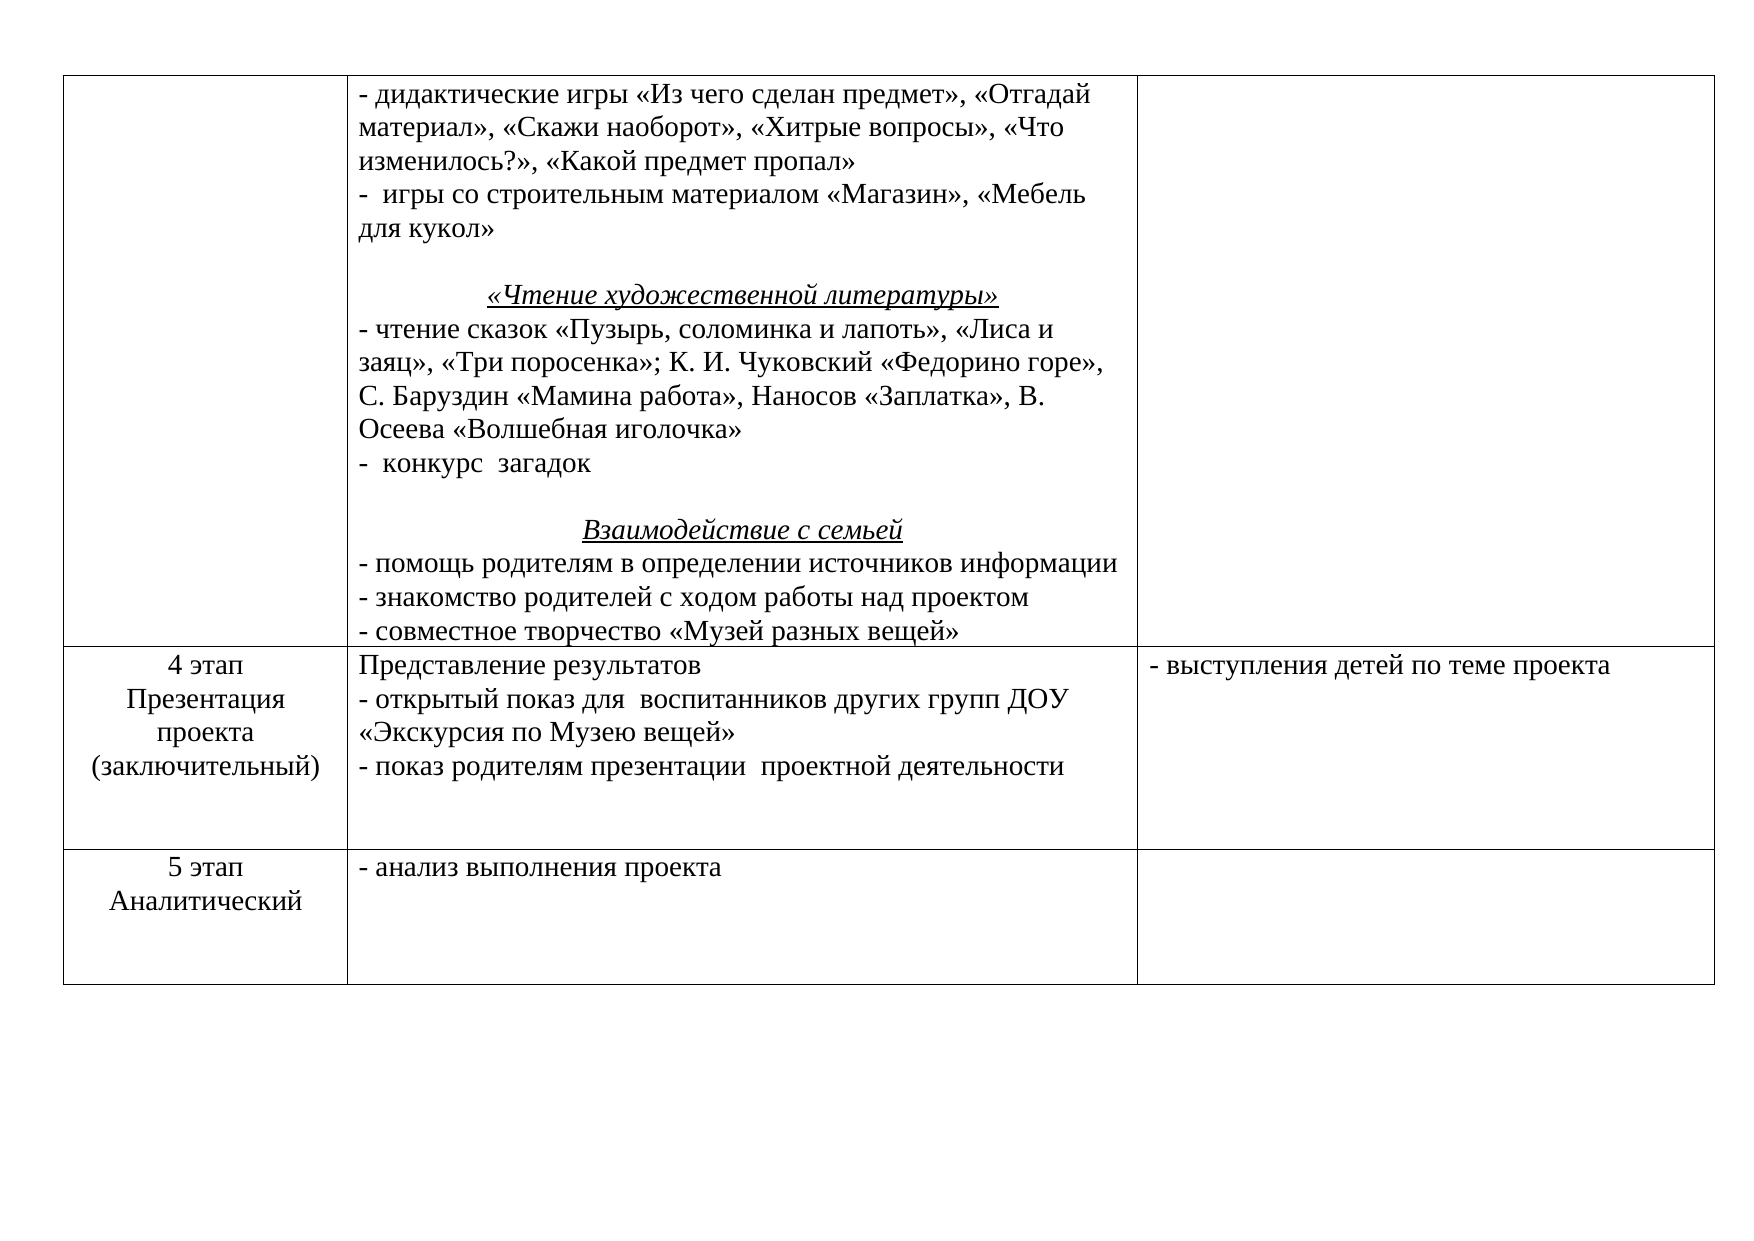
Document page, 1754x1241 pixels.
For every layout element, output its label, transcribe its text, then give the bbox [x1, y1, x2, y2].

table_cell - анализ выполнения проекта [348, 850, 1137, 984]
table_cell Представление результатов - открытый показ для воспитанников других групп ДОУ «Экскурсия по Музею вещей» - показ родителям презентации проектной деятельности [348, 647, 1137, 848]
table_cell - выступления детей по теме проекта [1138, 647, 1714, 848]
table_cell 4 этап Презентация проекта (заключительный) [64, 647, 347, 848]
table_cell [64, 76, 347, 646]
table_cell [1138, 76, 1714, 646]
table_cell 5 этап Аналитический [64, 850, 347, 984]
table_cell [348, 76, 1137, 646]
table_cell [1138, 850, 1714, 984]
